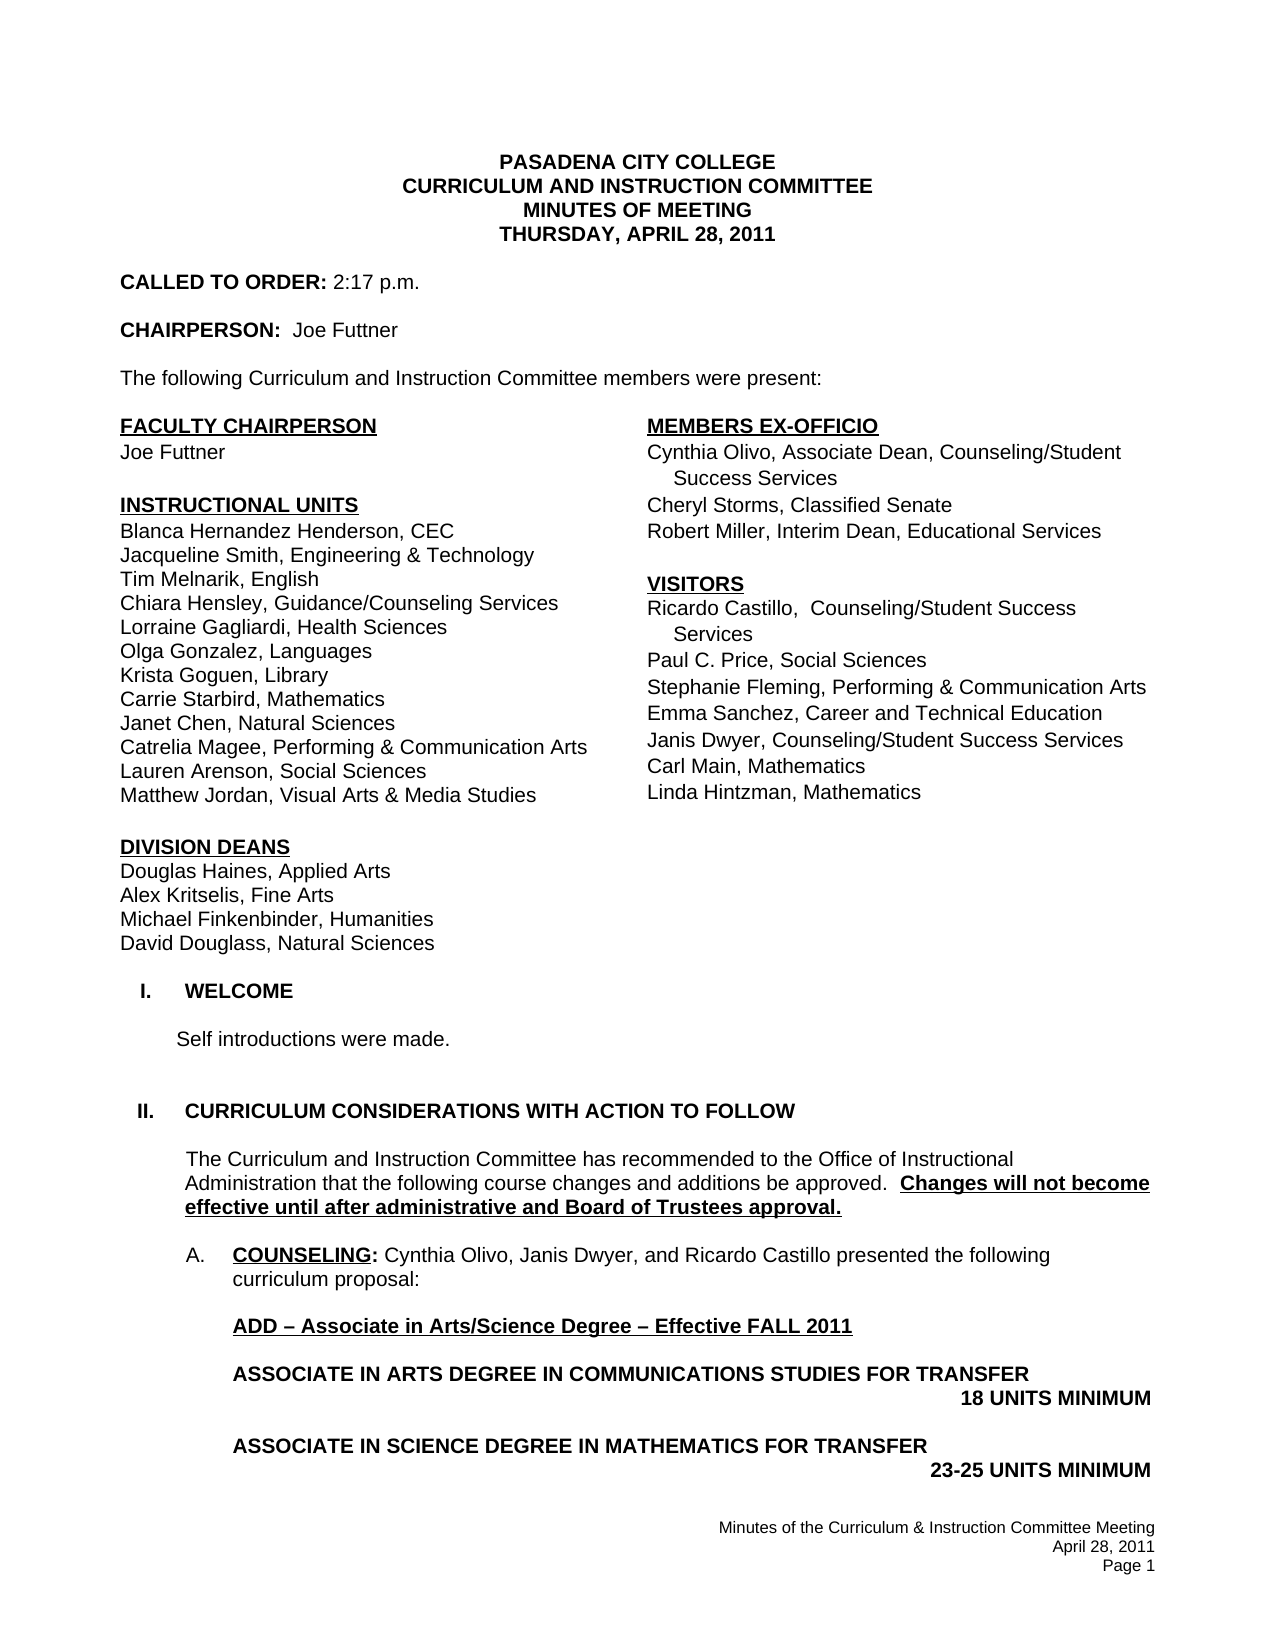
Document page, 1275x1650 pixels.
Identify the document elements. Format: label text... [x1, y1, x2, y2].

text ASSOCIATE IN SCIENCE DEGREE IN MATHEMATICS FOR TRANSFER [232, 1434, 1155, 1458]
list CURRICULUM CONSIDERATIONS WITH ACTION TO FOLLOW [146, 1099, 1151, 1123]
list WELCOME [146, 979, 1151, 1003]
table_header MEMBERS EX-OFFICIO Cynthia Olivo, Associate Dean, Counseling/Student Success Services Cheryl Storms, Classified Senate Robert Miller, Interim Dean, Educational Services VISITORS Ricardo Castillo, Counseling/Student Success Services Paul C. Price, Social Sciences Stephanie Fleming, Performing & Communication Arts Emma Sanchez, Career and Technical Education Janis Dwyer, Counseling/Student Success Services Carl Main, Mathematics Linda Hintzman, Mathematics [636, 414, 1161, 955]
table_header FACULTY CHAIRPERSON Joe Futtner INSTRUCTIONAL UNITS Blanca Hernandez Henderson, CEC Jacqueline Smith, Engineering & Technology Tim Melnarik, English Chiara Hensley, Guidance/Counseling Services Lorraine Gagliardi, Health Sciences Olga Gonzalez, Languages Krista Goguen, Library Carrie Starbird, Mathematics Janet Chen, Natural Sciences Catrelia Magee, Performing & Communication Arts Lauren Arenson, Social Sciences Matthew Jordan, Visual Arts & Media Studies DIVISION DEANS Douglas Haines, Applied Arts Alex Kritselis, Fine Arts Michael Finkenbinder, Humanities David Douglass, Natural Sciences [109, 414, 636, 955]
text ADD – Associate in Arts/Science Degree – Effective FALL 2011 [232, 1314, 1151, 1338]
text The following Curriculum and Instruction Committee members were present: [120, 366, 1155, 389]
text 18 UNITS MINIMUM [232, 1386, 1155, 1410]
text CURRICULUM AND INSTRUCTION COMMITTEE [120, 174, 1155, 198]
text The Curriculum and Instruction Committee has recommended to the Office of Instructional Administration that the following course changes and additions be approved. Changes will not become effective until after administrative and Board of Trustees approval. [184, 1147, 1151, 1218]
text CHAIRPERSON: Joe Futtner [120, 318, 1155, 342]
text CALLED TO ORDER: 2:17 p.m. [120, 270, 1155, 294]
text MINUTES OF MEETING [120, 198, 1155, 222]
text Self introductions were made. [176, 1027, 1151, 1051]
text THURSDAY, APRIL 28, 2011 [120, 222, 1155, 246]
text ASSOCIATE IN ARTS DEGREE IN COMMUNICATIONS STUDIES FOR TRANSFER [232, 1362, 1155, 1386]
list COUNSELING: Cynthia Olivo, Janis Dwyer, and Ricardo Castillo presented the following curriculum proposal: [186, 1242, 1151, 1290]
text 23-25 UNITS MINIMUM [232, 1458, 1155, 1482]
